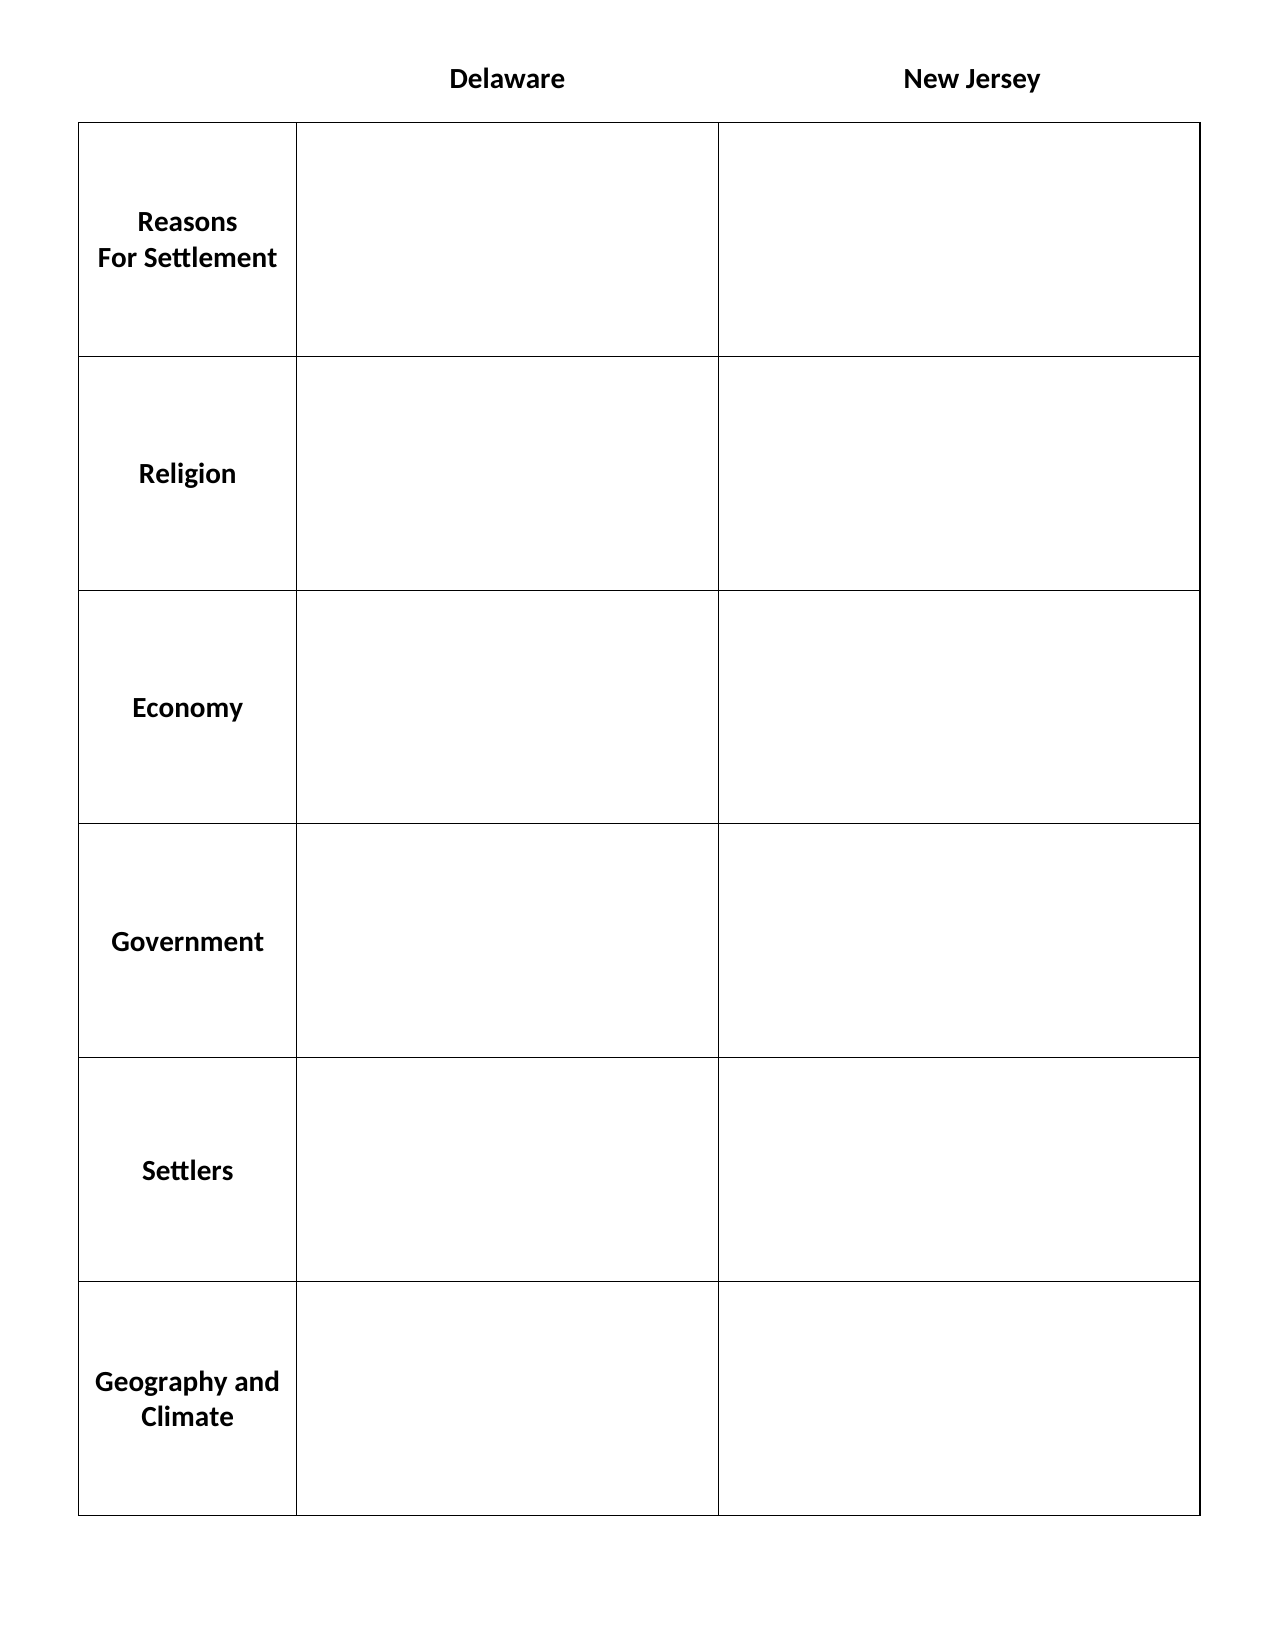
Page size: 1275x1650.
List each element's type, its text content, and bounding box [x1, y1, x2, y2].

table_cell [719, 1282, 1199, 1515]
table_cell Government [79, 824, 296, 1057]
table_cell [297, 1282, 718, 1515]
table_header [297, 123, 718, 356]
table_cell [297, 591, 718, 823]
table_cell [297, 357, 718, 589]
text Delaware New Jersey [315, 60, 1185, 96]
table_cell Settlers [79, 1058, 296, 1281]
table_cell Geography and Climate [79, 1282, 296, 1515]
table_cell [297, 1058, 718, 1281]
table_cell [719, 357, 1199, 589]
table_cell Economy [79, 591, 296, 823]
table_cell [297, 824, 718, 1057]
table_header [719, 123, 1199, 356]
table_cell [719, 591, 1199, 823]
table_cell [719, 1058, 1199, 1281]
table_cell [719, 824, 1199, 1057]
table_header Reasons For Settlement [79, 123, 296, 356]
table_cell Religion [79, 357, 296, 589]
